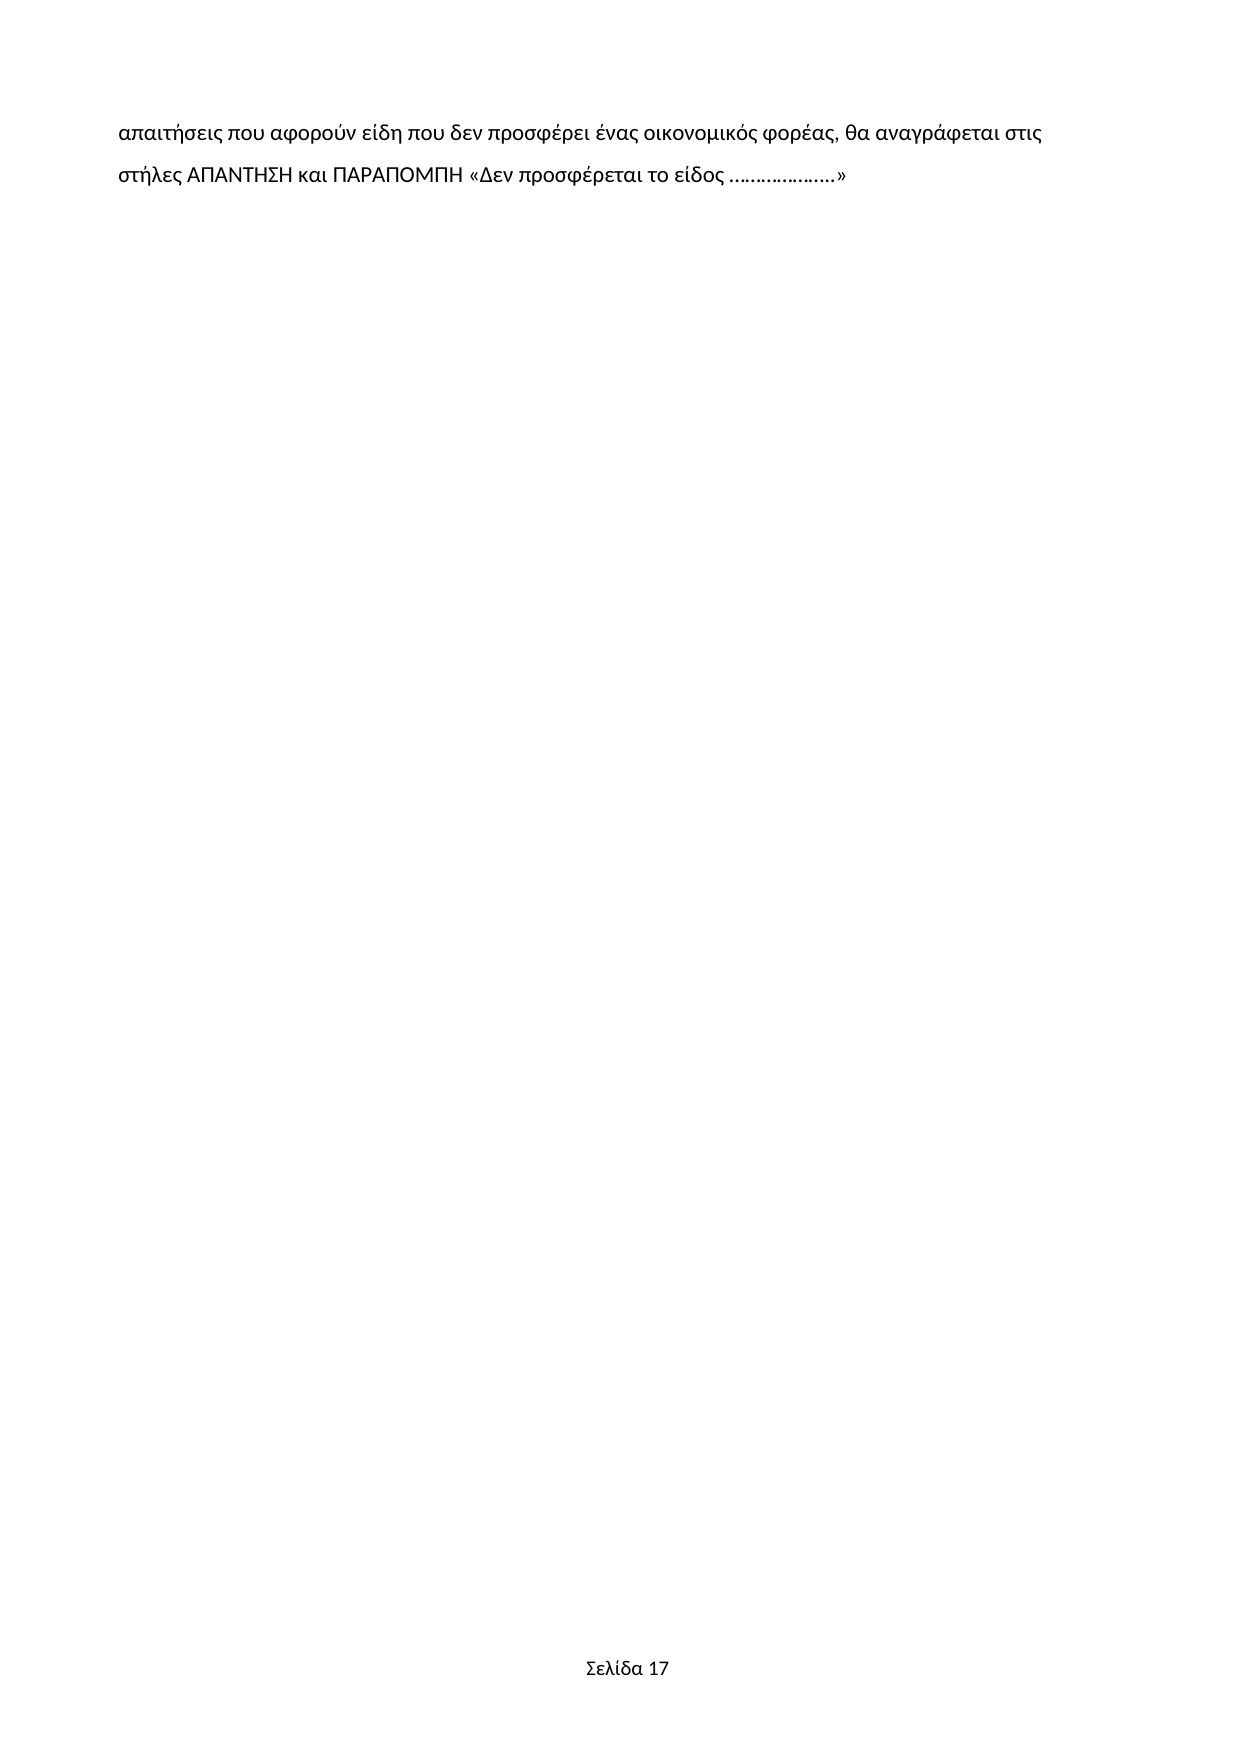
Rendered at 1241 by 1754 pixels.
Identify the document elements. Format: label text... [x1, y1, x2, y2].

text στήλες ΑΠΑΝΤΗΣΗ και ΠΑΡΑΠΟΜΠΗ «Δεν προσφέρεται το είδος ………………..» [118, 160, 1137, 188]
text απαιτήσεις που αφορούν είδη που δεν προσφέρει ένας οικονομικός φορέας, θα αναγράφεται στις [118, 118, 1137, 146]
